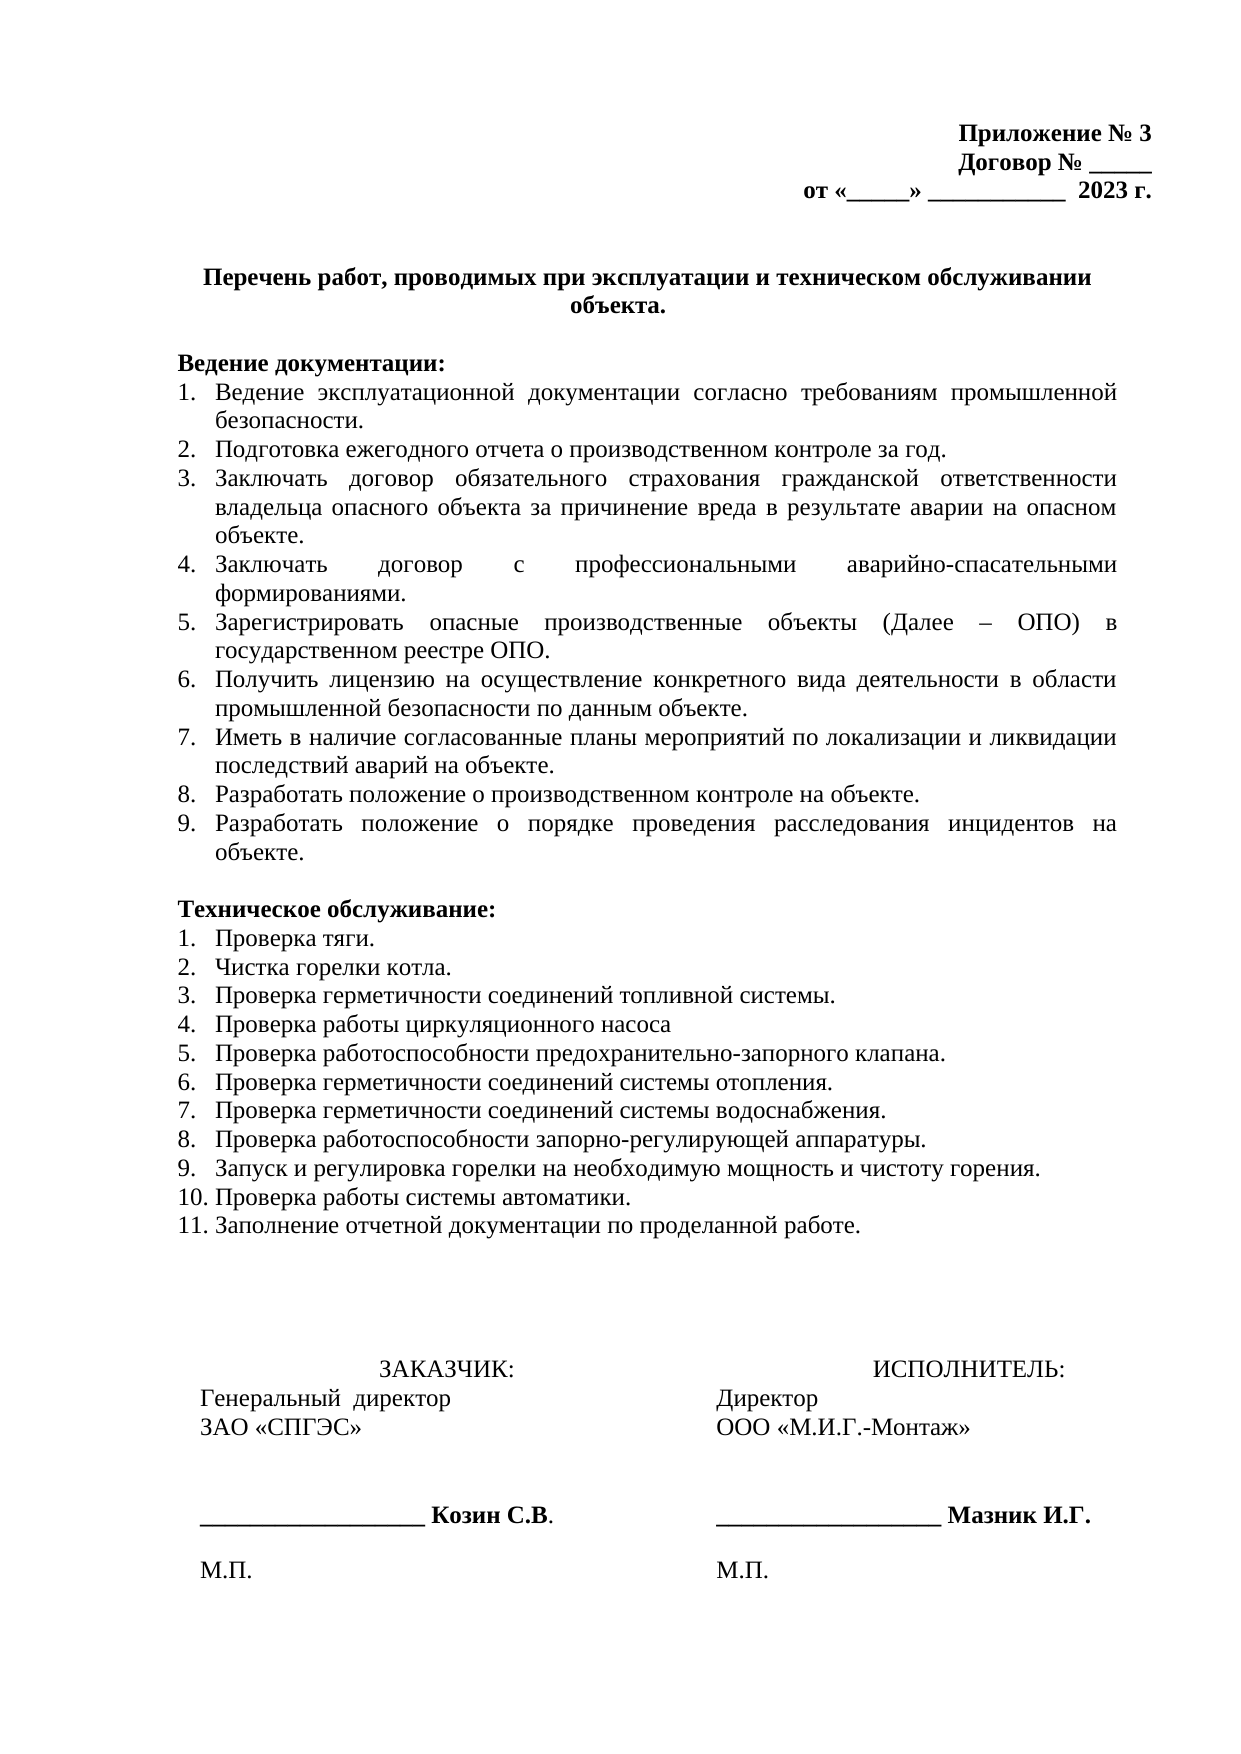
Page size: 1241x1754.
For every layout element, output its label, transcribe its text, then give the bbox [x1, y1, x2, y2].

list Иметь в наличие согласованные планы мероприятий по локализации и ликвидации последствий аварий на объекте. [177, 722, 1118, 779]
list Проверка работоспособности предохранительно-запорного клапана. [177, 1038, 1118, 1067]
list Чистка горелки котла. [177, 952, 1118, 981]
text от «_____» ___________ 2023 г. [177, 176, 1152, 204]
text 9. Запуск и регулировка горелки на необходимую мощность и чистоту горения. [177, 1153, 1118, 1182]
list Проверка работы циркуляционного насоса [177, 1009, 1118, 1038]
list Заполнение отчетной документации по проделанной работе. [177, 1211, 1118, 1239]
table_header ИСПОЛНИТЕЛЬ: Директор ООО «М.И.Г.-Монтаж» __________________ Мазник И.Г. М.П. [705, 1354, 1222, 1584]
text 7. Проверка герметичности соединений системы водоснабжения. [177, 1096, 1118, 1124]
table_header ЗАКАЗЧИК: Генеральный директор ЗАО «СПГЭС» __________________ Козин С.В. М.П. [189, 1354, 705, 1584]
text Договор № _____ [177, 147, 1152, 176]
list Проверка работы системы автоматики. [177, 1182, 1118, 1211]
list Заключать договор обязательного страхования гражданской ответственности владельца опасного объекта за причинение вреда в результате аварии на опасном объекте. [177, 463, 1118, 549]
list Зарегистрировать опасные производственные объекты (Далее – ОПО) в государственном реестре ОПО. [177, 607, 1118, 664]
list Заключать договор с профессиональными аварийно-спасательными формированиями. [177, 549, 1118, 607]
list Ведение эксплуатационной документации согласно требованиям промышленной безопасности. [177, 377, 1118, 434]
text Техническое обслуживание: [177, 894, 1118, 923]
list Проверка тяги. [177, 923, 1118, 952]
list Разработать положение о производственном контроле на объекте. [177, 779, 1118, 808]
text Ведение документации: [118, 348, 1118, 377]
text 6. Проверка герметичности соединений системы отопления. [177, 1067, 1118, 1096]
text Приложение № 3 [252, 118, 1152, 147]
list Подготовка ежегодного отчета о производственном контроле за год. [177, 434, 1118, 463]
list Проверка герметичности соединений топливной системы. [177, 981, 1118, 1009]
text Перечень работ, проводимых при эксплуатации и техническом обслуживании объекта. [118, 262, 1118, 319]
list Разработать положение о порядке проведения расследования инцидентов на объекте. [177, 808, 1118, 866]
text 8. Проверка работоспособности запорно-регулирующей аппаратуры. [177, 1124, 1118, 1153]
list Получить лицензию на осуществление конкретного вида деятельности в области промышленной безопасности по данным объекте. [177, 664, 1118, 722]
